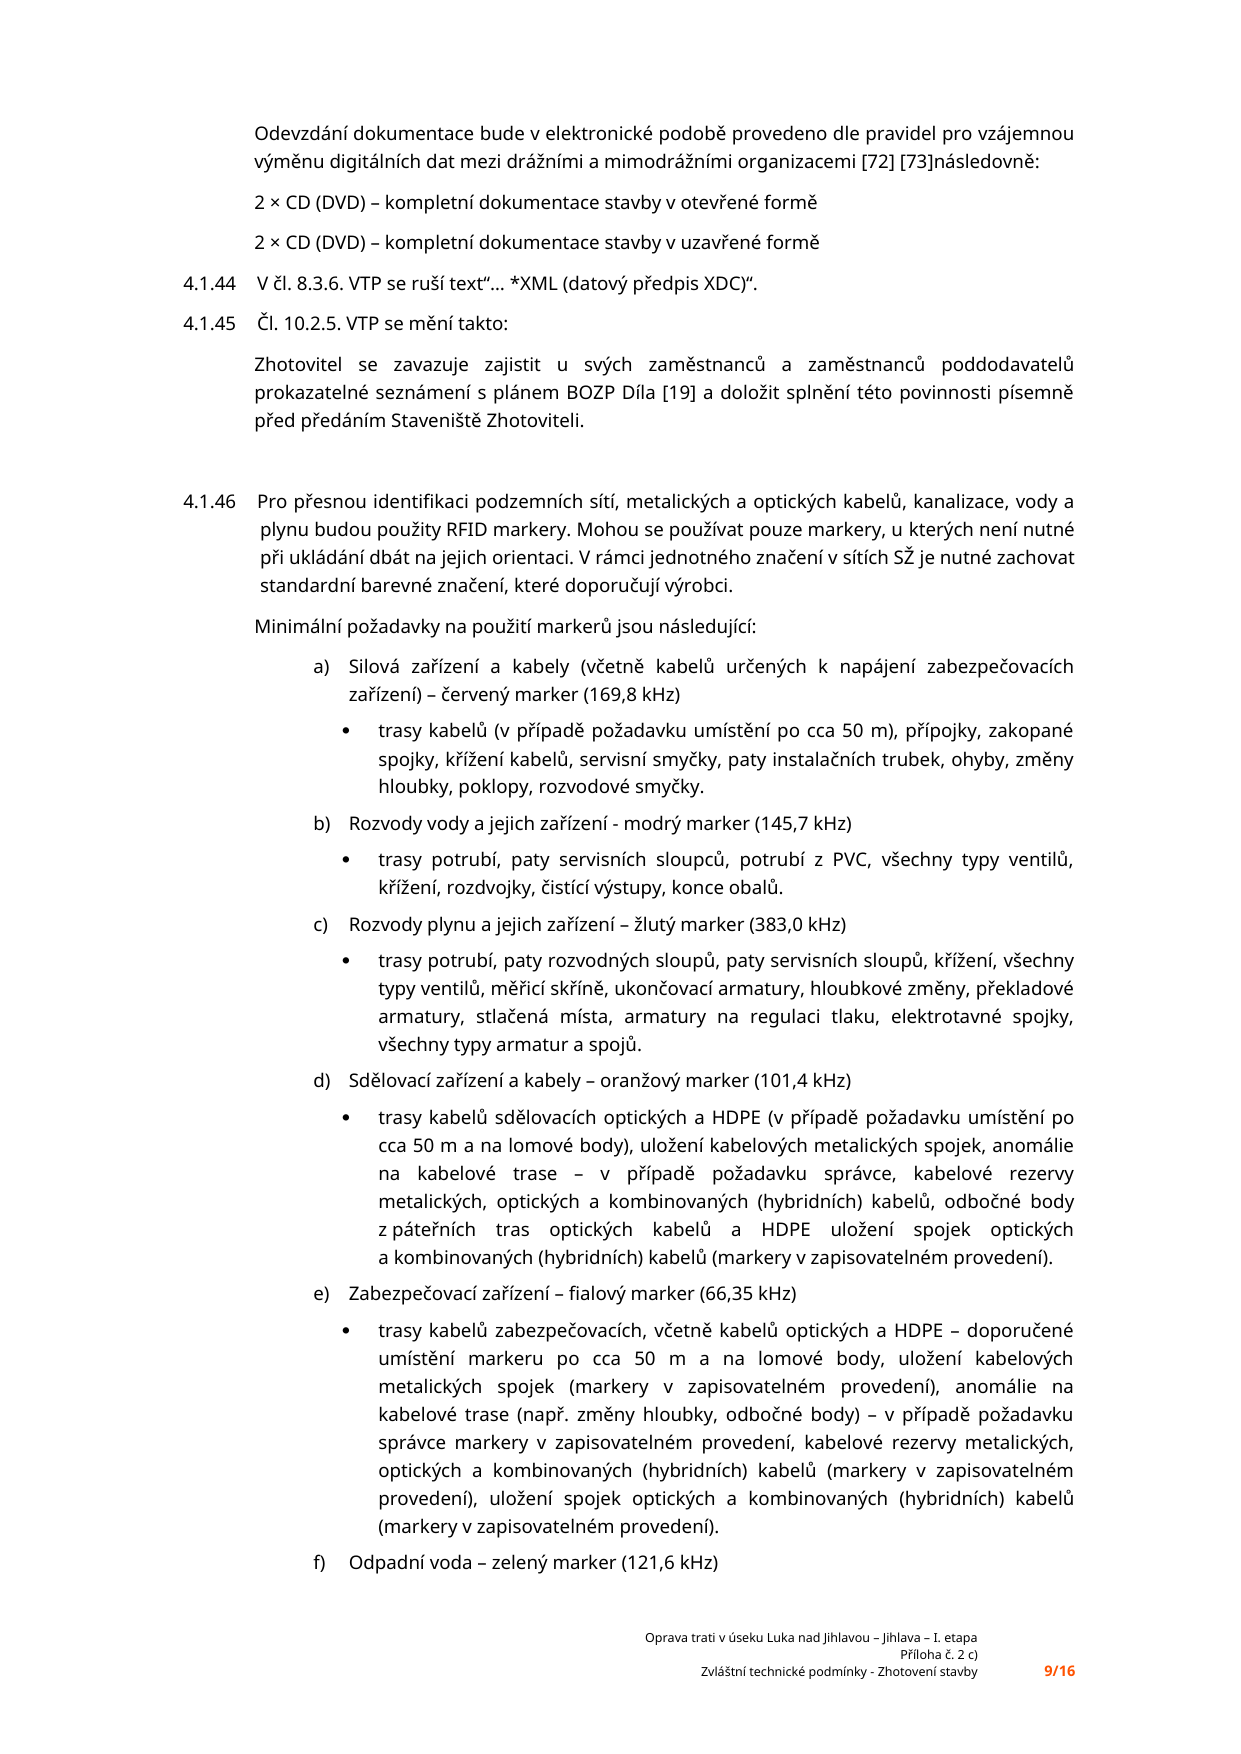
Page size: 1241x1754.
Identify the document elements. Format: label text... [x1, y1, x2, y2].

text Pro přesnou identifikaci podzemních sítí, metalických a optických kabelů, kanalizace, vody a plynu budou použity RFID markery. Mohou se používat pouze markery, u kterých není nutné při ukládání dbát na jejich orientaci. V rámci jednotného značení v sítích SŽ je nutné zachovat standardní barevné značení, které doporučují výrobci. [183, 488, 1075, 598]
list Zabezpečovací zařízení – fialový marker (66,35 kHz) [313, 1281, 1075, 1306]
text Čl. 10.2.5. VTP se mění takto: [183, 311, 1075, 336]
text trasy kabelů sdělovacích optických a HDPE (v případě požadavku umístění po cca 50 m a na lomové body), uložení kabelových metalických spojek, anomálie na kabelové trase – v případě požadavku správce, kabelové rezervy metalických, optických a kombinovaných (hybridních) kabelů, odbočné body z páteřních tras optických kabelů a HDPE uložení spojek optických a kombinovaných (hybridních) kabelů (markery v zapisovatelném provedení). [343, 1104, 1075, 1270]
text Odevzdání dokumentace bude v elektronické podobě provedeno dle pravidel pro vzájemnou výměnu digitálních dat mezi drážními a mimodrážními organizacemi [72] [73]následovně: [254, 121, 1075, 174]
text trasy kabelů (v případě požadavku umístění po cca 50 m), přípojky, zakopané spojky, křížení kabelů, servisní smyčky, paty instalačních trubek, ohyby, změny hloubky, poklopy, rozvodové smyčky. [343, 718, 1075, 799]
text Minimální požadavky na použití markerů jsou následující: [254, 613, 1075, 638]
text V čl. 8.3.6. VTP se ruší text“… *XML (datový předpis XDC)“. [183, 270, 1075, 296]
list Odpadní voda – zelený marker (121,6 kHz) [313, 1549, 1075, 1575]
list Sdělovací zařízení a kabely – oranžový marker (101,4 kHz) [313, 1068, 1075, 1093]
list Rozvody vody a jejich zařízení - modrý marker (145,7 kHz) [313, 810, 1075, 836]
text trasy kabelů zabezpečovacích, včetně kabelů optických a HDPE – doporučené umístění markeru po cca 50 m a na lomové body, uložení kabelových metalických spojek (markery v zapisovatelném provedení), anomálie na kabelové trase (např. změny hloubky, odbočné body) – v případě požadavku správce markery v zapisovatelném provedení, kabelové rezervy metalických, optických a kombinovaných (hybridních) kabelů (markery v zapisovatelném provedení), uložení spojek optických a kombinovaných (hybridních) kabelů (markery v zapisovatelném provedení). [343, 1317, 1075, 1538]
text Zhotovitel se zavazuje zajistit u svých zaměstnanců a zaměstnanců poddodavatelů prokazatelné seznámení s plánem BOZP Díla [19] a doložit splnění této povinnosti písemně před předáním Staveniště Zhotoviteli. [254, 351, 1075, 433]
list Silová zařízení a kabely (včetně kabelů určených k napájení zabezpečovacích zařízení) – červený marker (169,8 kHz) [313, 653, 1075, 707]
text trasy potrubí, paty rozvodných sloupů, paty servisních sloupů, křížení, všechny typy ventilů, měřicí skříně, ukončovací armatury, hloubkové změny, překladové armatury, stlačená místa, armatury na regulaci tlaku, elektrotavné spojky, všechny typy armatur a spojů. [343, 947, 1075, 1057]
text 2 × CD (DVD) – kompletní dokumentace stavby v otevřené formě [254, 189, 1075, 215]
text trasy potrubí, paty servisních sloupců, potrubí z PVC, všechny typy ventilů, křížení, rozdvojky, čistící výstupy, konce obalů. [343, 847, 1075, 900]
text 2 × CD (DVD) – kompletní dokumentace stavby v uzavřené formě [254, 230, 1075, 255]
list Rozvody plynu a jejich zařízení – žlutý marker (383,0 kHz) [313, 911, 1075, 936]
